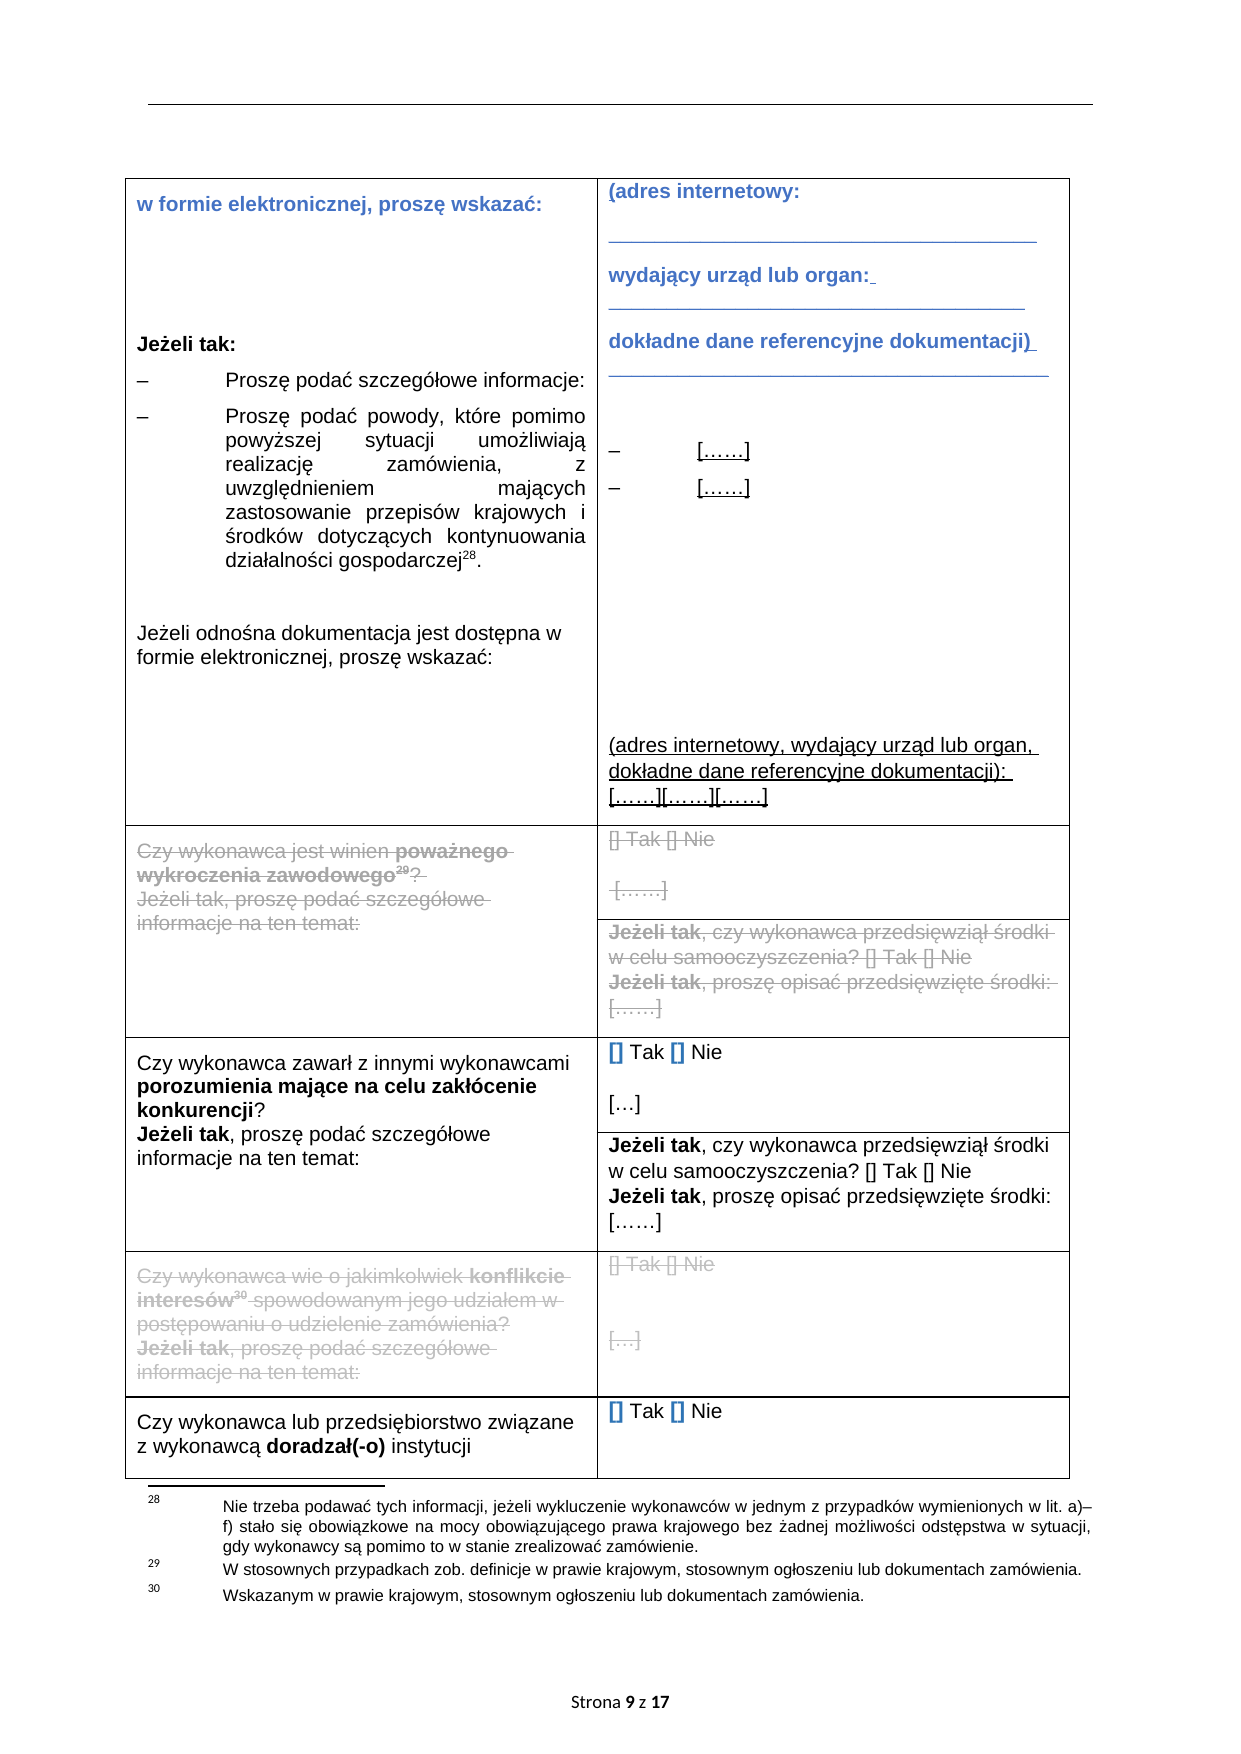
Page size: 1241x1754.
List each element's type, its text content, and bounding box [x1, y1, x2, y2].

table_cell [126, 1398, 597, 1478]
table_cell Czy wykonawca zawarł z innymi wykonawcami porozumienia mające na celu zakłócenie konkurencji? Jeżeli tak, proszę podać szczegółowe informacje na ten temat: [126, 1038, 597, 1251]
table_cell [] Tak [] Nie […] [598, 1038, 1069, 1132]
table_cell [] Tak [] Nie [……] [598, 826, 1069, 918]
table_cell [] Tak [] Nie […] [598, 1398, 1069, 1478]
table_cell Jeżeli tak, czy wykonawca przedsięwziął środki w celu samooczyszczenia? [] Tak [] Nie Jeżeli tak, proszę opisać przedsięwzięte środki: [……] [598, 920, 1069, 1037]
table_cell [] Tak [] Nie […] [598, 1252, 1069, 1396]
table_cell Czy wykonawca wie o jakimkolwiek konflikcie interesów spowodowanym jego udziałem w postępowaniu o udzielenie zamówienia? Jeżeli tak, proszę podać szczegółowe informacje na ten temat: [126, 1252, 597, 1396]
table_cell Czy wykonawca jest winien poważnego wykroczenia zawodowego? Jeżeli tak, proszę podać szczegółowe informacje na ten temat: [126, 826, 597, 1037]
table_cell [598, 179, 1069, 825]
table_cell Jeżeli tak, czy wykonawca przedsięwziął środki w celu samooczyszczenia? [] Tak [] Nie Jeżeli tak, proszę opisać przedsięwzięte środki: [……] [598, 1133, 1069, 1251]
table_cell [126, 179, 597, 825]
